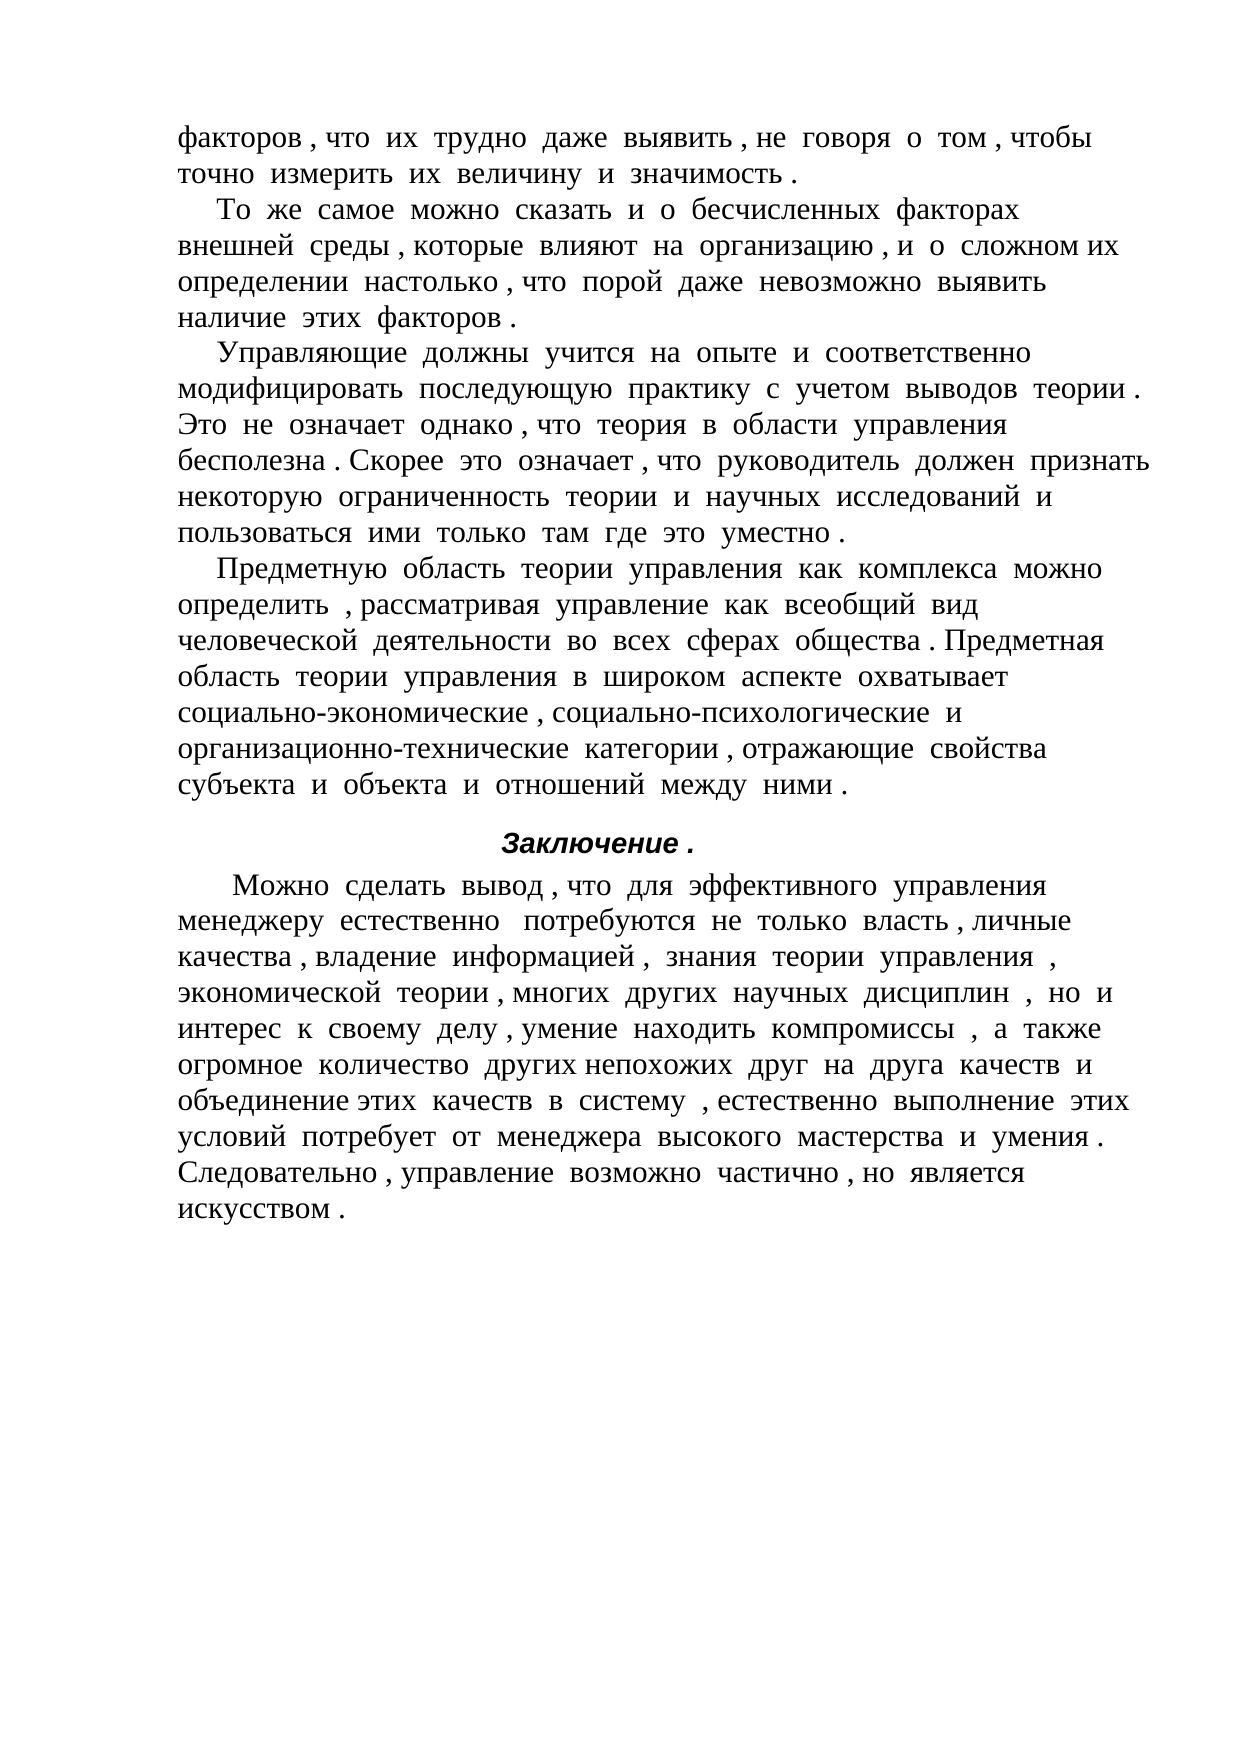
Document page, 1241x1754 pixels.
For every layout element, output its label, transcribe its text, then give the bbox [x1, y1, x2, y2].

text Предметную область теории управления как комплекса можно определить , рассматривая управление как всеобщий вид человеческой деятельности во всех сферах общества . Предметная область теории управления в широком аспекте охватывает социально-экономические , социально-психологические и организационно-технические категории , отражающие свойства субъекта и объекта и отношений между ними . [177, 549, 1152, 801]
text Управляющие должны учится на опыте и соответственно модифицировать последующую практику с учетом выводов теории . Это не означает однако , что теория в области управления бесполезна . Скорее это означает , что руководитель должен признать некоторую ограниченность теории и научных исследований и пользоваться ими только там где это уместно . [177, 334, 1152, 549]
subtitle Заключение . [177, 826, 1152, 859]
text Можно сделать вывод , что для эффективного управления менеджеру естественно потребуются не только власть , личные качества , владение информацией , знания теории управления , экономической теории , многих других научных дисциплин , но и интерес к своему делу , умение находить компромиссы , а также огромное количество других непохожих друг на друга качеств и объединение этих качеств в систему , естественно выполнение этих условий потребует от менеджера высокого мастерства и умения . Следовательно , управление возможно частично , но является искусством . [177, 866, 1152, 1225]
text То же самое можно сказать и о бесчисленных факторах внешней среды , которые влияют на организацию , и о сложном их определении настолько , что порой даже невозможно выявить наличие этих факторов . [177, 190, 1152, 334]
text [177, 118, 1152, 190]
